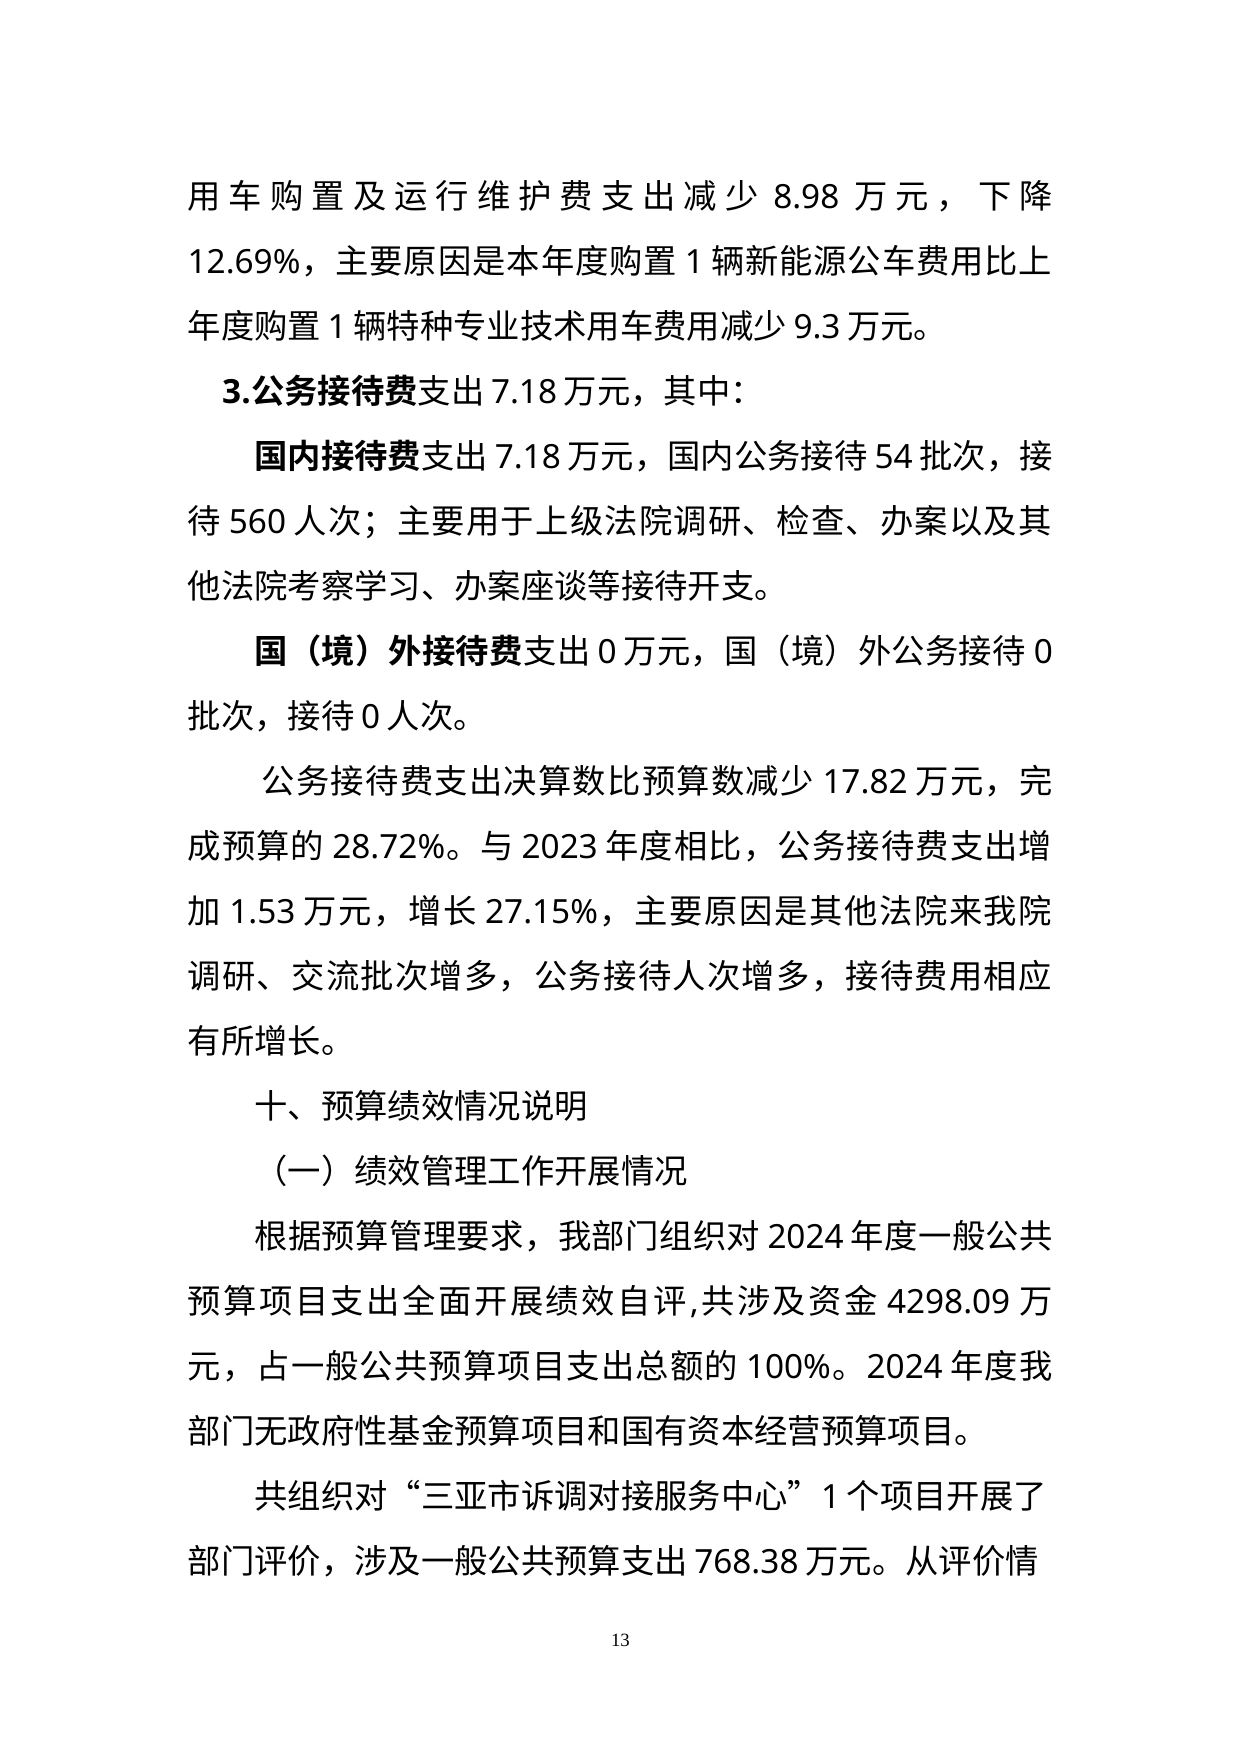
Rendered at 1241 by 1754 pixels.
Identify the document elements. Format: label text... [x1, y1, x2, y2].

text 根据预算管理要求，我部门组织对2024年度一般公共预算项目支出全面开展绩效自评,共涉及资金4298.09万元，占一般公共预算项目支出总额的100%。2024年度我部门无政府性基金预算项目和国有资本经营预算项目。 [187, 1202, 1053, 1462]
text 公务接待费支出决算数比预算数减少17.82万元，完成预算的28.72%。与2023年度相比，公务接待费支出增加1.53万元，增长27.15%，主要原因是其他法院来我院调研、交流批次增多，公务接待人次增多，接待费用相应有所增长。 [187, 747, 1053, 1072]
text 国（境）外接待费支出0万元，国（境）外公务接待0批次，接待0人次。 [187, 617, 1053, 747]
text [187, 1462, 1053, 1592]
text （一）绩效管理工作开展情况 [187, 1137, 1053, 1202]
text 3.公务接待费支出7.18万元，其中： [187, 357, 1053, 422]
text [187, 162, 1053, 357]
text 国内接待费支出7.18万元，国内公务接待54批次，接待560人次；主要用于上级法院调研、检查、办案以及其他法院考察学习、办案座谈等接待开支。 [187, 422, 1053, 617]
text 十、预算绩效情况说明 [187, 1072, 1053, 1137]
